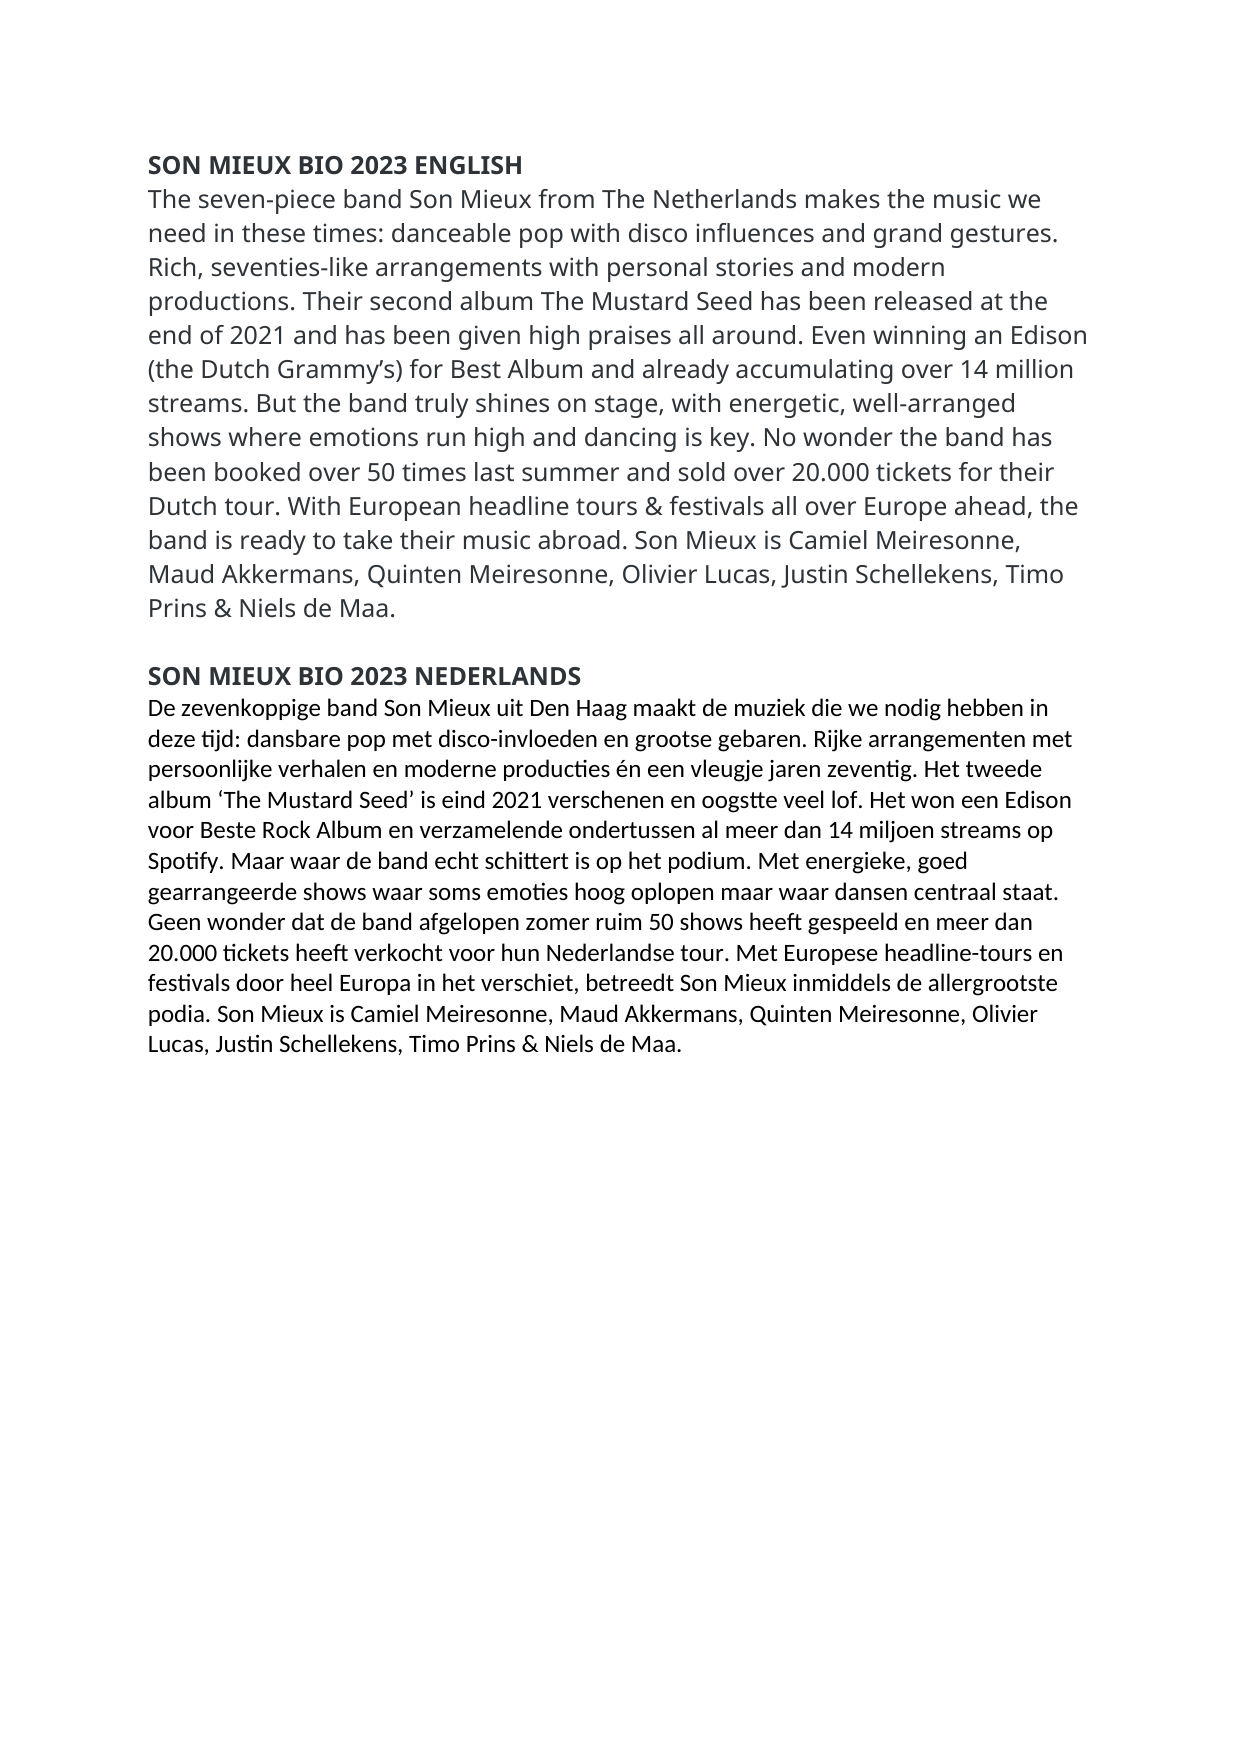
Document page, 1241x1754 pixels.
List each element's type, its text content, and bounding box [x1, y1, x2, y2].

text SON MIEUX BIO 2023 ENGLISH [148, 148, 1093, 182]
text De zevenkoppige band Son Mieux uit Den Haag maakt de muziek die we nodig hebben in deze tijd: dansbare pop met disco-invloeden en grootse gebaren. Rijke arrangementen met persoonlijke verhalen en moderne producties én een vleugje jaren zeventig. Het tweede album ‘The Mustard Seed’ is eind 2021 verschenen en oogstte veel lof. Het won een Edison voor Beste Rock Album en verzamelende ondertussen al meer dan 14 miljoen streams op Spotify. Maar waar de band echt schittert is op het podium. Met energieke, goed gearrangeerde shows waar soms emoties hoog oplopen maar waar dansen centraal staat. Geen wonder dat de band afgelopen zomer ruim 50 shows heeft gespeeld en meer dan 20.000 tickets heeft verkocht voor hun Nederlandse tour. Met Europese headline-tours en festivals door heel Europa in het verschiet, betreedt Son Mieux inmiddels de allergrootste podia. Son Mieux is Camiel Meiresonne, Maud Akkermans, Quinten Meiresonne, Olivier Lucas, Justin Schellekens, Timo Prins & Niels de Maa. [148, 693, 1093, 1059]
text The seven-piece band Son Mieux from The Netherlands makes the music we need in these times: danceable pop with disco influences and grand gestures. Rich, seventies-like arrangements with personal stories and modern productions. Their second album The Mustard Seed has been released at the end of 2021 and has been given high praises all around. Even winning an Edison (the Dutch Grammy’s) for Best Album and already accumulating over 14 million streams. But the band truly shines on stage, with energetic, well-arranged shows where emotions run high and dancing is key. No wonder the band has been booked over 50 times last summer and sold over 20.000 tickets for their Dutch tour. With European headline tours & festivals all over Europe ahead, the band is ready to take their music abroad. Son Mieux is Camiel Meiresonne, Maud Akkermans, Quinten Meiresonne, Olivier Lucas, Justin Schellekens, Timo Prins & Niels de Maa. [148, 182, 1093, 624]
text SON MIEUX BIO 2023 NEDERLANDS [148, 658, 1093, 693]
